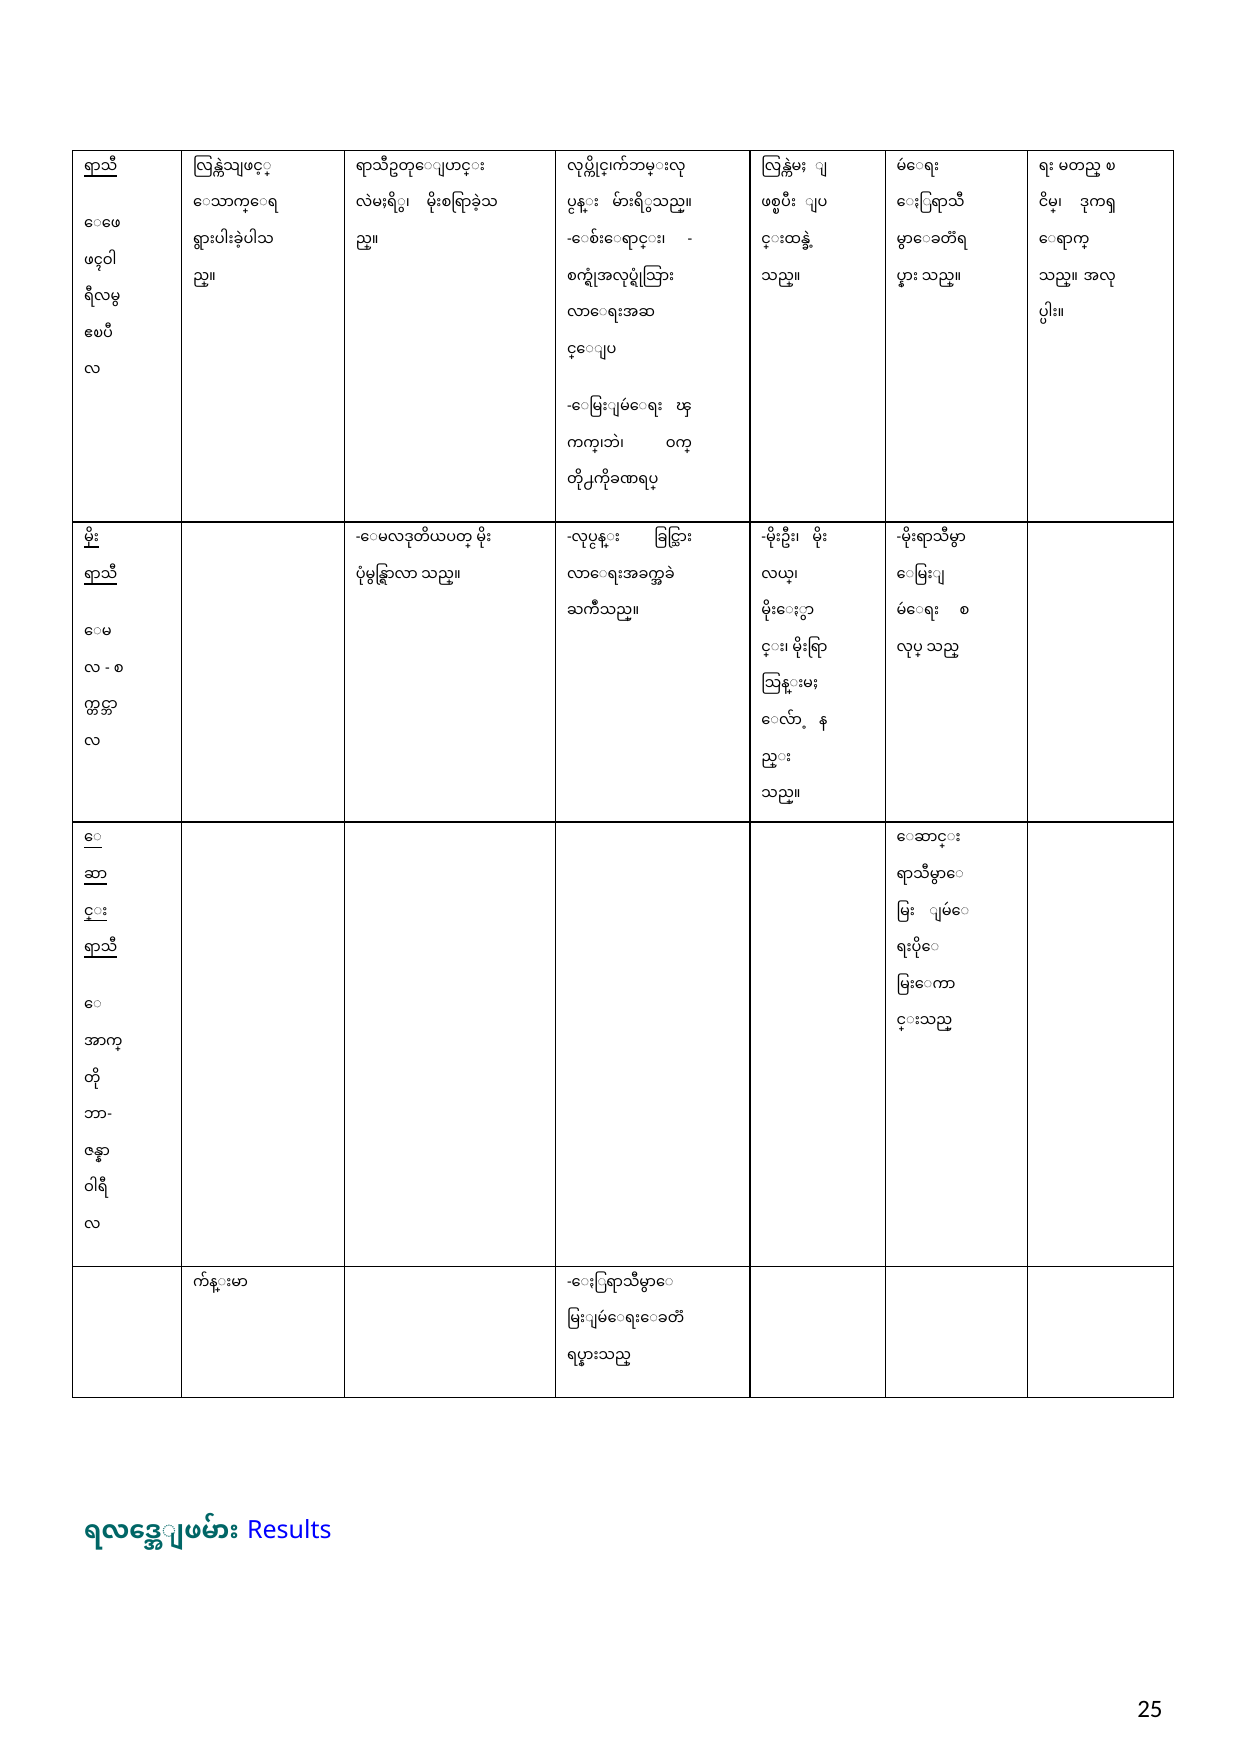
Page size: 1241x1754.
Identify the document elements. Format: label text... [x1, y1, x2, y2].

table_cell [886, 1267, 1027, 1397]
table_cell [1028, 151, 1173, 521]
table_cell -မိုးဦး၊ မိုးလယ္၊ မိုးေႏွာင္း၊ မိုးရြာ သြန္းမႈ ေလ်ာ့ နည္း သည္။ [751, 523, 885, 821]
table_cell က်န္းမာ [182, 1267, 344, 1397]
table_cell -လုပ္ငန္း ခြင္သြားလာေရးအခက္အခဲ ႀကဳံသည္။ [556, 523, 749, 821]
text ရလဒ္အေျဖမ်ား Results [84, 1505, 1115, 1559]
table_cell [1028, 523, 1173, 821]
table_cell [1028, 823, 1173, 1266]
table_cell -မိုးရာသီမွာ ေမြးျမဴေရး စလုပ္ သည္ [886, 523, 1027, 821]
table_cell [73, 151, 181, 521]
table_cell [886, 151, 1027, 521]
table_cell မိုးရာသီ ေမလ - စက္တင္ဘာလ [73, 523, 181, 821]
table_cell [182, 523, 344, 821]
table_cell ေဆာင္းရာသီမွာေမြး ျမဴေရးပိုေမြးေကာင္းသည္ [886, 823, 1027, 1266]
table_cell [751, 823, 885, 1266]
table_cell [182, 823, 344, 1266]
table_cell -ေမလဒုတိယပတ္ မိုးပုံမွန္ရြာလာ သည္။ [345, 523, 555, 821]
table_cell [345, 823, 555, 1266]
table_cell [182, 151, 344, 521]
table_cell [345, 151, 555, 521]
table_cell [751, 1267, 885, 1397]
table_cell [556, 823, 749, 1266]
table_cell ေဆာင္းရာသီ ေအာက္တိုဘာ- ဇန္နာဝါရီလ [73, 823, 181, 1266]
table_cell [751, 151, 885, 521]
table_cell [1028, 1267, 1173, 1397]
table_cell -ေႏြရာသီမွာေမြးျမဴေရးေခတၱရပ္နားသည္ [556, 1267, 749, 1397]
table_cell [73, 1267, 181, 1397]
table_cell [345, 1267, 555, 1397]
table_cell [556, 151, 749, 521]
